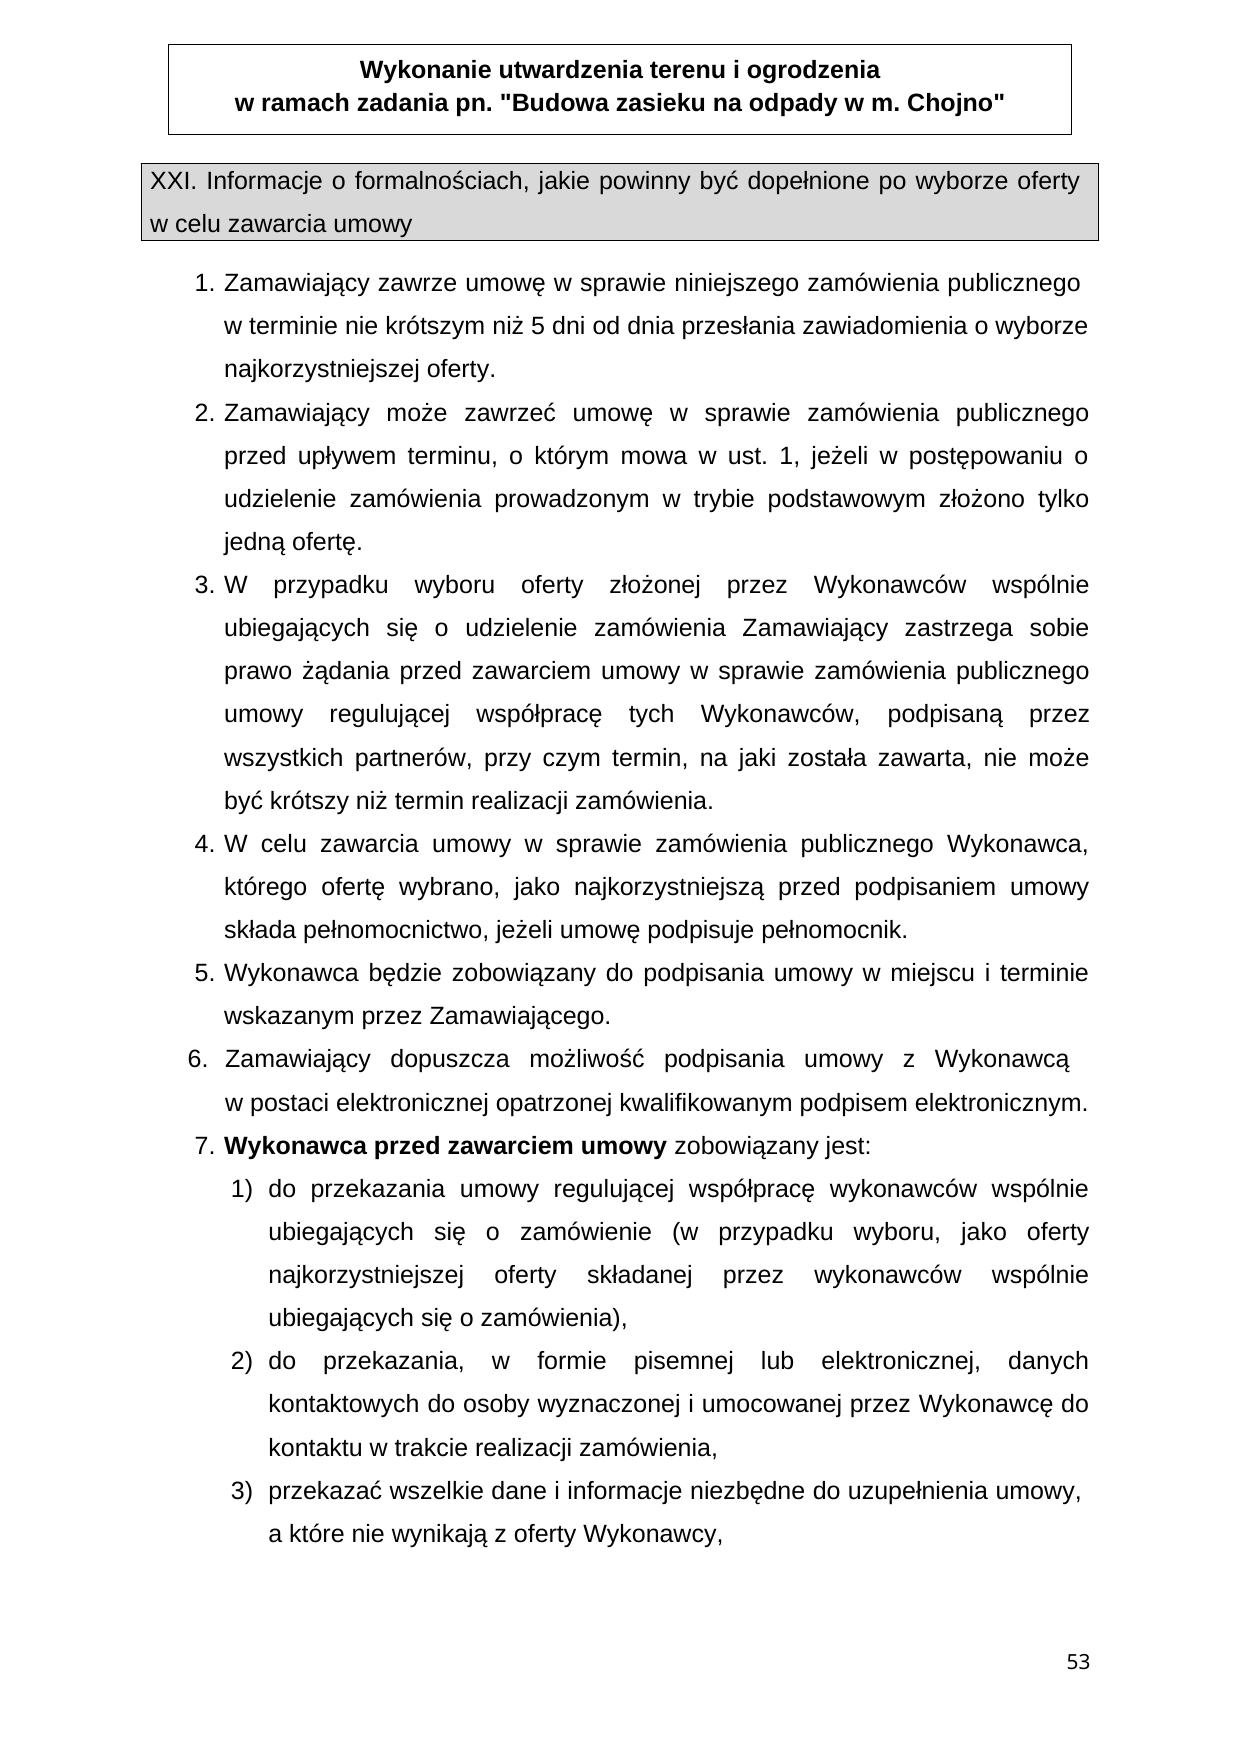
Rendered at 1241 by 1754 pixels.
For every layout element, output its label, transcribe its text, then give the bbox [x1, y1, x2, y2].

list W celu zawarcia umowy w sprawie zamówienia publicznego Wykonawca, którego ofertę wybrano, jako najkorzystniejszą przed podpisaniem umowy składa pełnomocnictwo, jeżeli umowę podpisuje pełnomocnik. [194, 829, 1090, 944]
list Zamawiający dopuszcza możliwość podpisania umowy z Wykonawcą w postaci elektronicznej opatrzonej kwalifikowanym podpisem elektronicznym. [187, 1044, 1090, 1116]
list do przekazania umowy regulującej współpracę wykonawców wspólnie ubiegających się o zamówienie (w przypadku wyboru, jako oferty najkorzystniejszej oferty składanej przez wykonawców wspólnie ubiegających się o zamówienia), [231, 1174, 1090, 1332]
list do przekazania, w formie pisemnej lub elektronicznej, danych kontaktowych do osoby wyznaczonej i umocowanej przez Wykonawcę do kontaktu w trakcie realizacji zamówienia, [231, 1346, 1090, 1461]
list Wykonawca przed zawarciem umowy zobowiązany jest: [194, 1131, 1090, 1159]
list przekazać wszelkie dane i informacje niezbędne do uzupełnienia umowy, a które nie wynikają z oferty Wykonawcy, [231, 1476, 1090, 1547]
subtitle XXI. Informacje o formalnościach, jakie powinny być dopełnione po wyborze oferty w celu zawarcia umowy [142, 164, 1098, 240]
list Zamawiający może zawrzeć umowę w sprawie zamówienia publicznego przed upływem terminu, o którym mowa w ust. 1, jeżeli w postępowaniu o udzielenie zamówienia prowadzonym w trybie podstawowym złożono tylko jedną ofertę. [194, 397, 1090, 556]
list Zamawiający zawrze umowę w sprawie niniejszego zamówienia publicznego w terminie nie krótszym niż 5 dni od dnia przesłania zawiadomienia o wyborze najkorzystniejszej oferty. [194, 268, 1090, 383]
list W przypadku wyboru oferty złożonej przez Wykonawców wspólnie ubiegających się o udzielenie zamówienia Zamawiający zastrzega sobie prawo żądania przed zawarciem umowy w sprawie zamówienia publicznego umowy regulującej współpracę tych Wykonawców, podpisaną przez wszystkich partnerów, przy czym termin, na jaki została zawarta, nie może być krótszy niż termin realizacji zamówienia. [194, 570, 1090, 814]
list Wykonawca będzie zobowiązany do podpisania umowy w miejscu i terminie wskazanym przez Zamawiającego. [194, 958, 1090, 1030]
